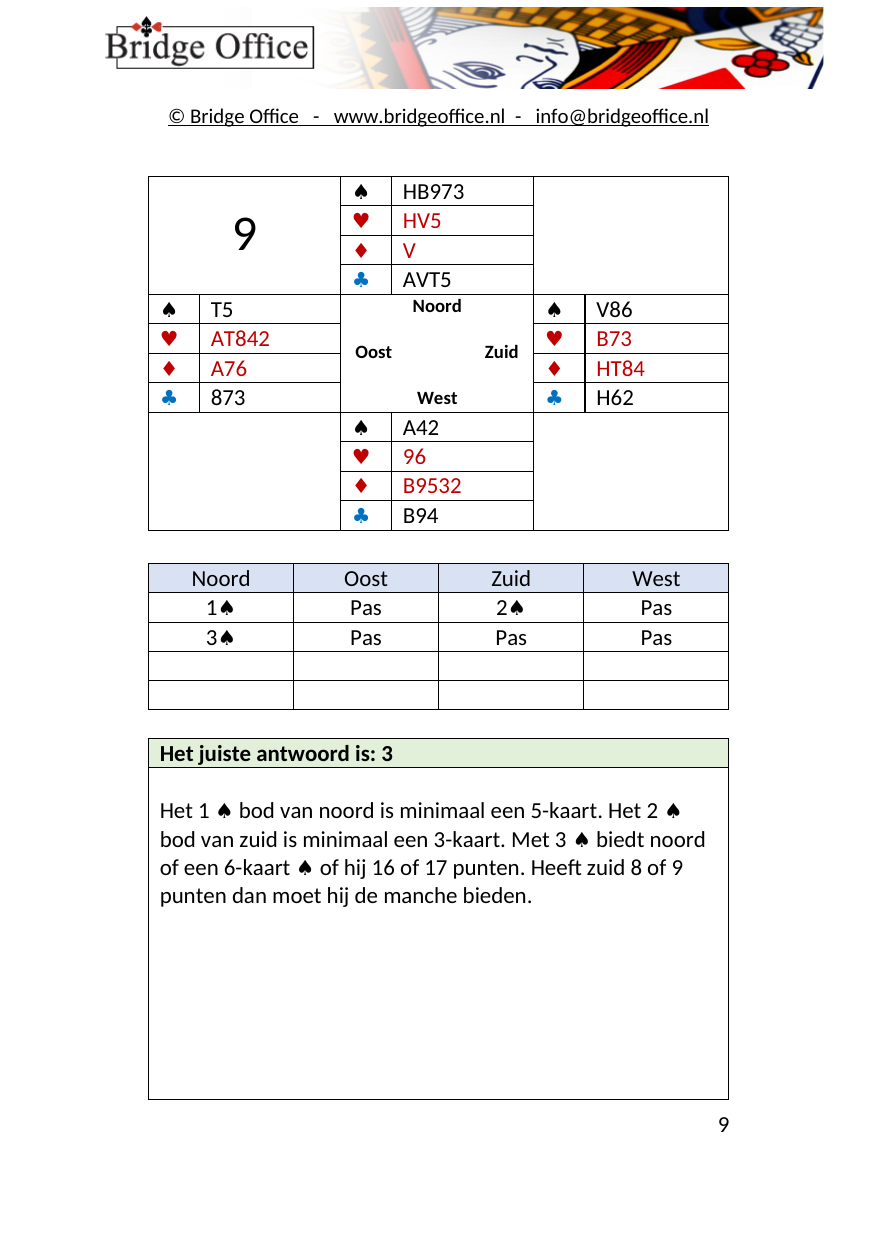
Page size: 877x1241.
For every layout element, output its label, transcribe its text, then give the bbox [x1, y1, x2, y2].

table_cell [294, 681, 438, 709]
table_header West [584, 564, 728, 592]
table_cell Pas [439, 623, 583, 651]
table_cell [149, 354, 199, 382]
table_cell H62 [586, 383, 728, 412]
table_cell HT84 [586, 354, 728, 382]
table_cell [341, 472, 391, 500]
table_cell T5 [200, 295, 340, 323]
table_header Het juiste antwoord is: 3 [149, 739, 728, 767]
table_cell AT842 [200, 324, 340, 353]
table_cell 1♠ [149, 593, 293, 622]
table_cell V86 [586, 295, 728, 323]
table_header [534, 177, 728, 294]
table_cell [584, 652, 728, 680]
table_cell [149, 295, 199, 323]
picture [78, 7, 824, 89]
table_cell [584, 681, 728, 709]
table_cell Noord Oost Zuid West [341, 295, 533, 412]
table_cell AVT5 [392, 265, 533, 294]
table_cell B73 [586, 324, 728, 353]
table_cell A76 [200, 354, 340, 382]
table_cell [534, 354, 584, 382]
table_cell B94 [392, 501, 533, 529]
table_header Noord [149, 564, 293, 592]
table_header Zuid [439, 564, 583, 592]
table_cell 96 [392, 442, 533, 471]
table_cell Pas [584, 593, 728, 622]
table_cell [149, 652, 293, 680]
table_header [341, 177, 391, 205]
table_cell [149, 383, 199, 412]
table_cell [341, 265, 391, 294]
table_cell 3♠ [149, 623, 293, 651]
table_cell [294, 652, 438, 680]
table_cell Pas [584, 623, 728, 651]
table_cell [439, 652, 583, 680]
table_cell [149, 681, 293, 709]
table_cell [341, 413, 391, 441]
table_cell [341, 501, 391, 529]
table_cell [341, 206, 391, 235]
table_cell Pas [294, 623, 438, 651]
table_cell [534, 383, 584, 412]
table_cell [149, 324, 199, 353]
table_cell [341, 236, 391, 264]
table_cell [534, 413, 728, 529]
table_cell [534, 324, 584, 353]
table_cell Het 1 ♠ bod van noord is minimaal een 5-kaart. Het 2 ♠ bod van zuid is minimaal een 3-kaart. Met 3 ♠ biedt noord of een 6-kaart ♠ of hij 16 of 17 punten. Heeft zuid 8 of 9 punten dan moet hij de manche bieden. [149, 768, 728, 1099]
table_cell [341, 442, 391, 471]
table_cell V [392, 236, 533, 264]
table_cell A42 [392, 413, 533, 441]
table_cell [439, 681, 583, 709]
table_cell 2♠ [439, 593, 583, 622]
table_header HB973 [392, 177, 533, 205]
table_cell Pas [294, 593, 438, 622]
table_header 9 [149, 177, 340, 294]
table_cell [149, 413, 340, 529]
table_cell 873 [200, 383, 340, 412]
table_cell B9532 [392, 472, 533, 500]
table_cell HV5 [392, 206, 533, 235]
table_cell [534, 295, 584, 323]
table_header Oost [294, 564, 438, 592]
